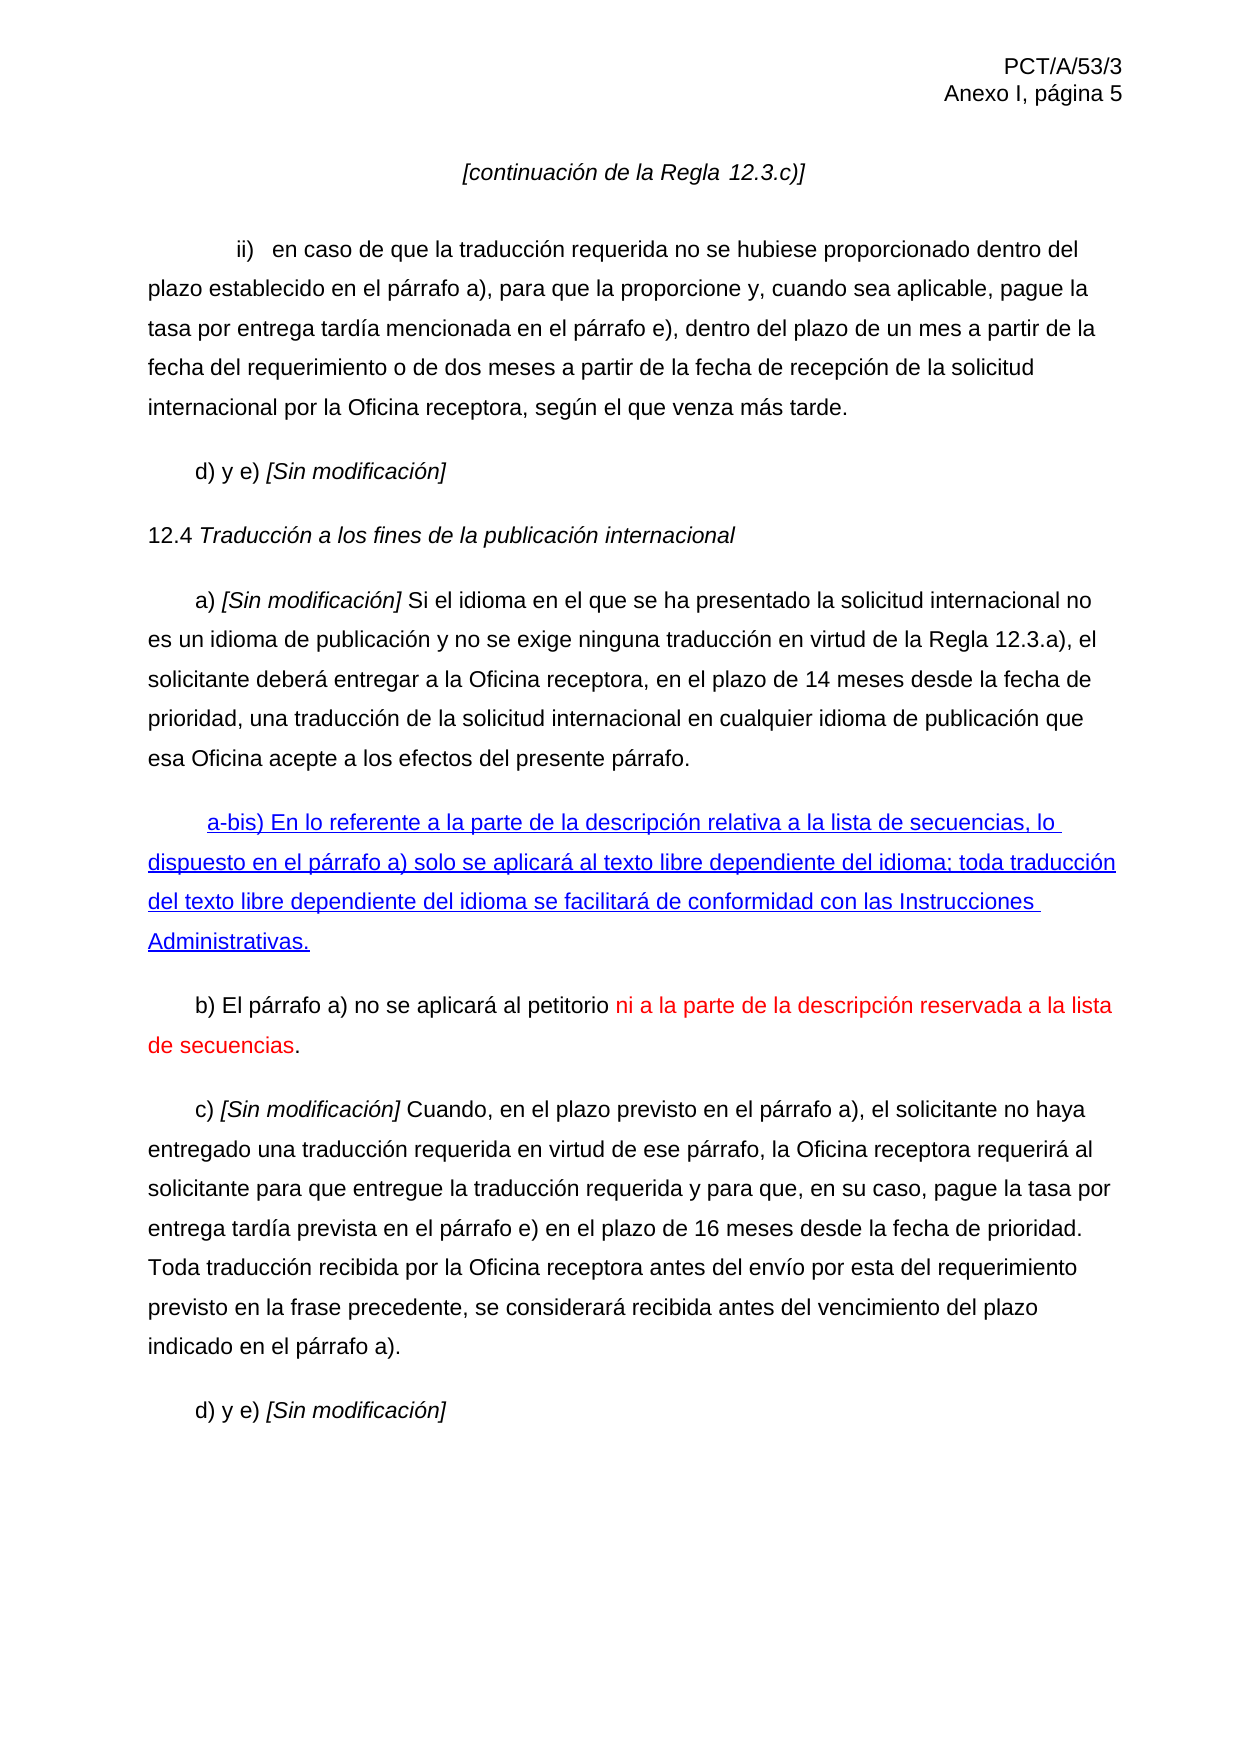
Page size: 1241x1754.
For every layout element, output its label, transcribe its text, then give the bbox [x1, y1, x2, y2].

text d) y e) [Sin modificación] [148, 458, 1122, 484]
text a) [Sin modificación] Si el idioma en el que se ha presentado la solicitud internacional no es un idioma de publicación y no se exige ninguna traducción en virtud de la Regla 12.3.a), el solicitante deberá entregar a la Oficina receptora, en el plazo de 14 meses desde la fecha de prioridad, una traducción de la solicitud internacional en cualquier idioma de publicación que esa Oficina acepte a los efectos del presente párrafo. [148, 587, 1122, 771]
text c) [Sin modificación] Cuando, en el plazo previsto en el párrafo a), el solicitante no haya entregado una traducción requerida en virtud de ese párrafo, la Oficina receptora requerirá al solicitante para que entregue la traducción requerida y para que, en su caso, pague la tasa por entrega tardía prevista en el párrafo e) en el plazo de 16 meses desde la fecha de prioridad. Toda traducción recibida por la Oficina receptora antes del envío por esta del requerimiento previsto en la frase precedente, se considerará recibida antes del vencimiento del plazo indicado en el párrafo a). [148, 1096, 1122, 1359]
text a-bis) En lo referente a la parte de la descripción relativa a la lista de secuencias, lo dispuesto en el párrafo a) solo se aplicará al texto libre dependiente del idioma; toda traducción del texto libre dependiente del idioma se facilitará de conformidad con las Instrucciones Administrativas. [148, 809, 1122, 954]
text [continuación de la Regla 12.3.c)] [148, 158, 1122, 185]
text ii) en caso de que la traducción requerida no se hubiese proporcionado dentro del plazo establecido en el párrafo a), para que la proporcione y, cuando sea aplicable, pague la tasa por entrega tardía mencionada en el párrafo e), dentro del plazo de un mes a partir de la fecha del requerimiento o de dos meses a partir de la fecha de recepción de la solicitud internacional por la Oficina receptora, según el que venza más tarde. [148, 236, 1122, 420]
text d) y e) [Sin modificación] [148, 1397, 1122, 1424]
text b) El párrafo a) no se aplicará al petitorio ni a la parte de la descripción reservada a la lista de secuencias. [148, 992, 1122, 1058]
text 12.4 Traducción a los fines de la publicación internacional [148, 522, 1122, 549]
